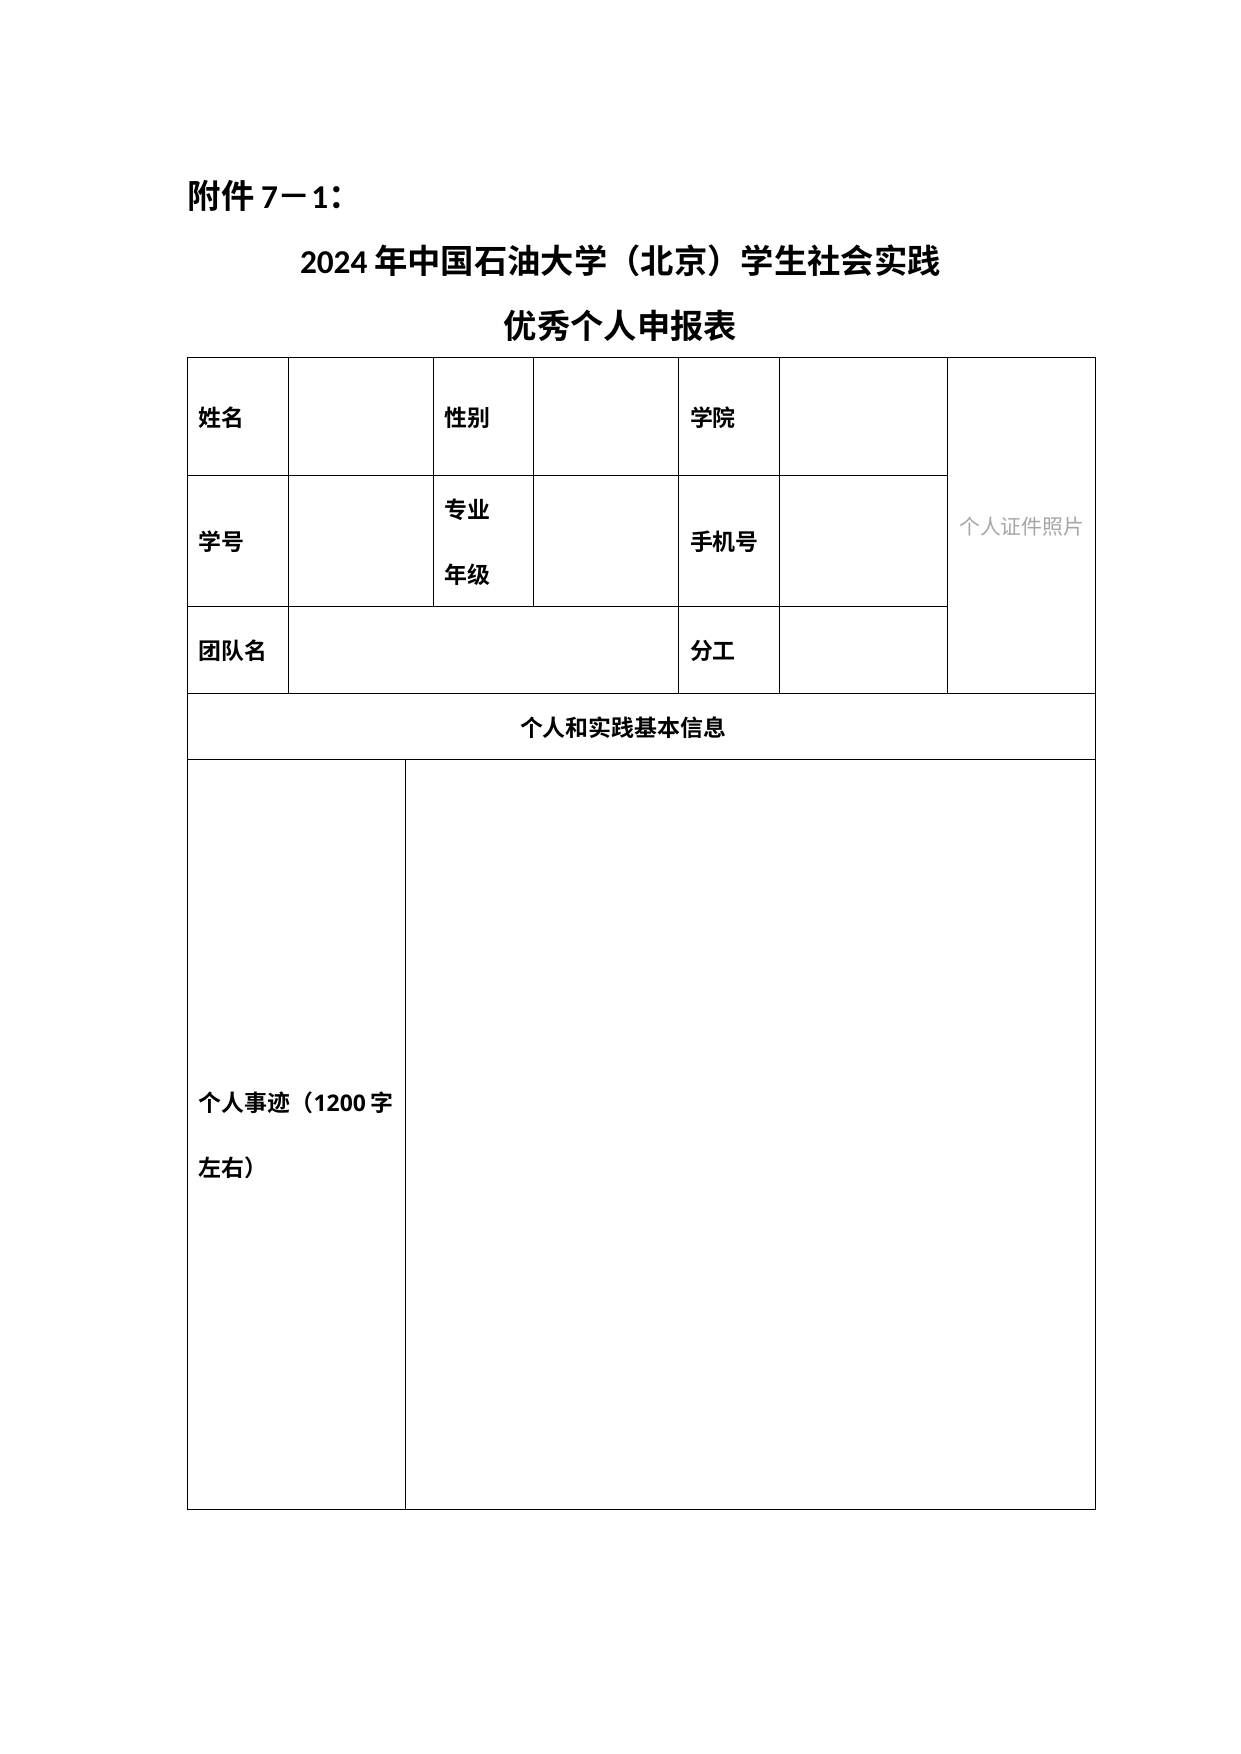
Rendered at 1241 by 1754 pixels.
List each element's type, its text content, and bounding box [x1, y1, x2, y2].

table_header [534, 358, 678, 474]
text 2024年中国石油大学（北京）学生社会实践 [187, 227, 1053, 292]
table_cell [780, 476, 947, 606]
table_header 性别 [434, 358, 533, 474]
text 附件7－1： [187, 162, 1053, 227]
table_header [780, 358, 947, 474]
table_cell 个人和实践基本信息 [188, 694, 1095, 759]
table_cell 团队名 [188, 607, 288, 693]
table_cell [406, 760, 1095, 1508]
table_cell [289, 476, 433, 606]
table_cell 手机号 [679, 476, 779, 606]
table_cell 分工 [679, 607, 779, 693]
table_header [289, 358, 433, 474]
table_cell 专业 年级 [434, 476, 533, 606]
table_cell [780, 607, 947, 693]
table_header 学院 [679, 358, 779, 474]
table_cell 学号 [188, 476, 288, 606]
table_header 姓名 [188, 358, 288, 474]
text 优秀个人申报表 [187, 292, 1053, 357]
table_header 个人证件照片 [948, 358, 1095, 693]
table_cell [289, 607, 678, 693]
table_cell [534, 476, 678, 606]
table_cell 个人事迹（1200字左右） [188, 760, 405, 1508]
